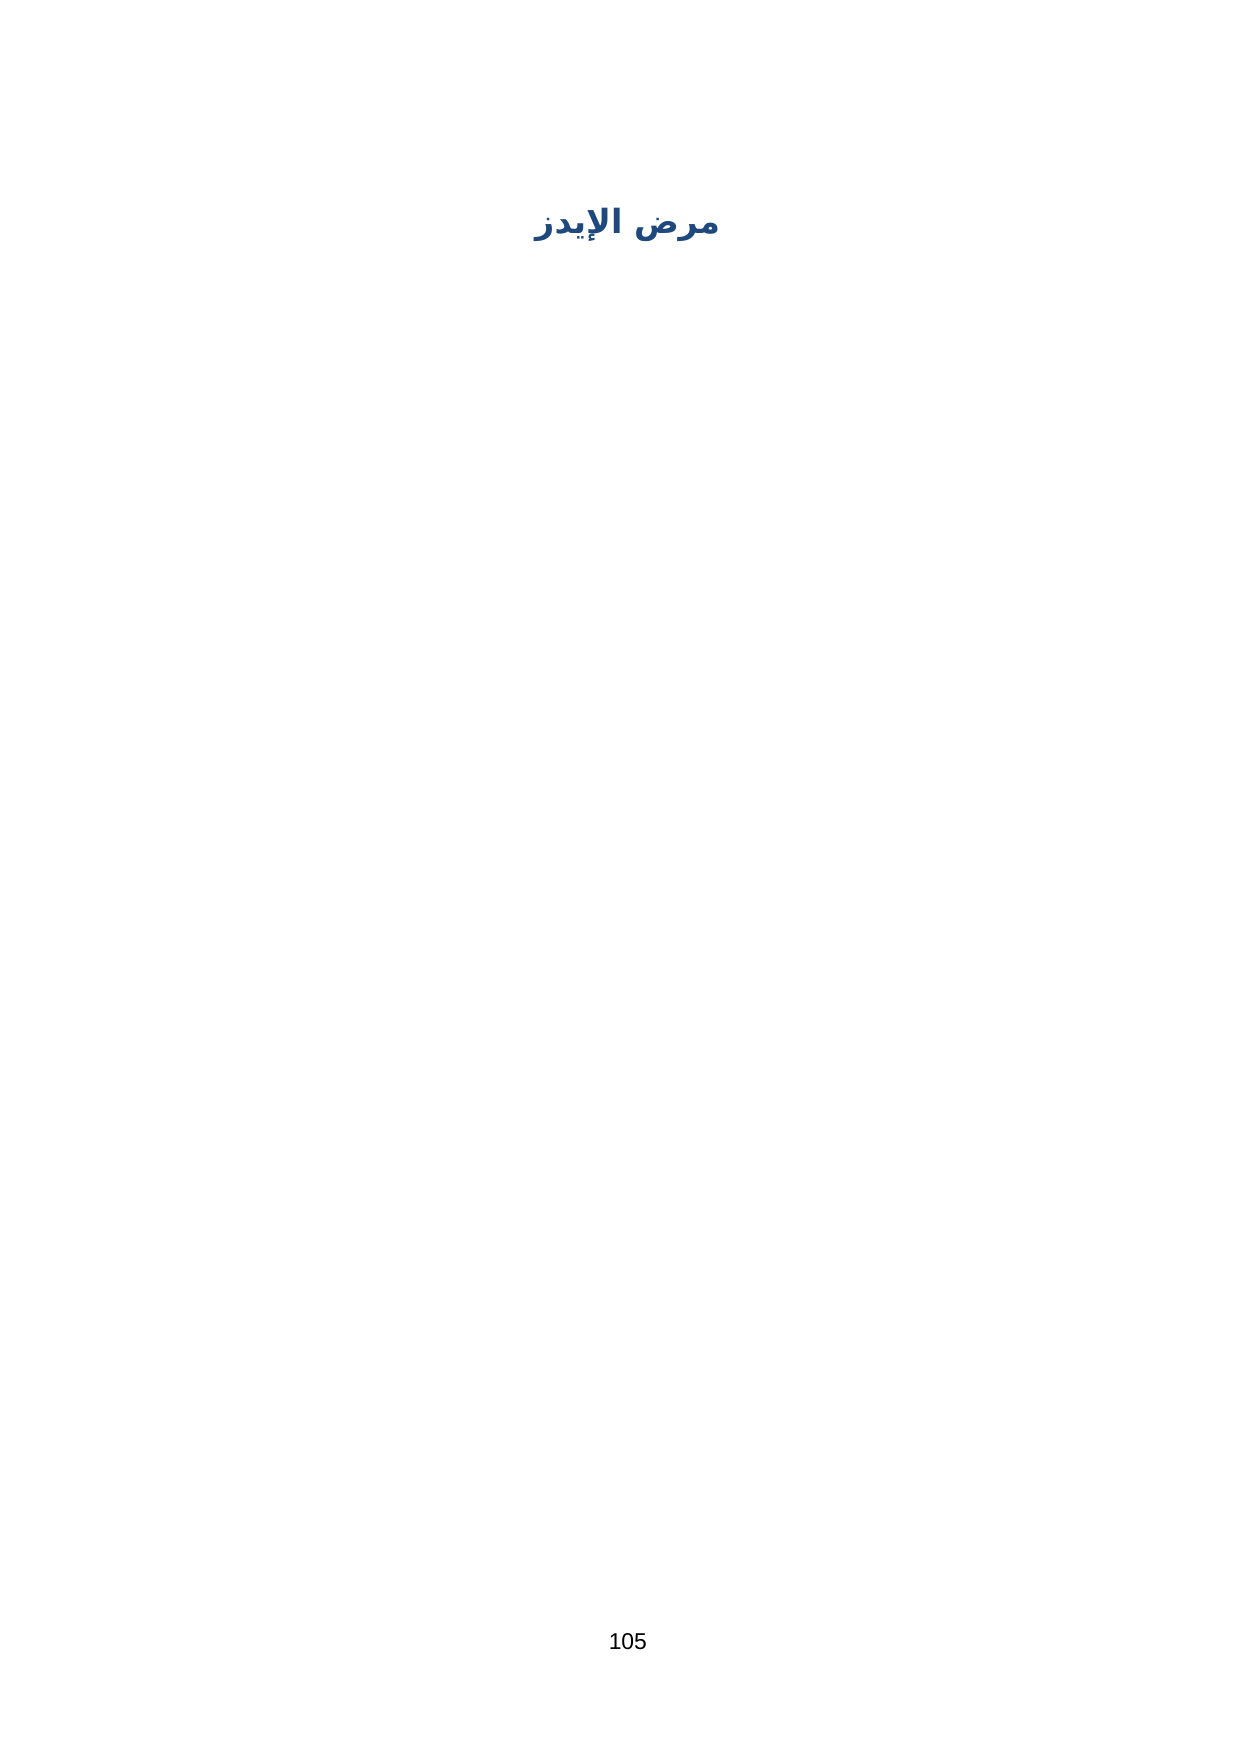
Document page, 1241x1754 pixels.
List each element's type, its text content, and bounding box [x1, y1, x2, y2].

subtitle مرض الإيدز [222, 202, 1033, 241]
